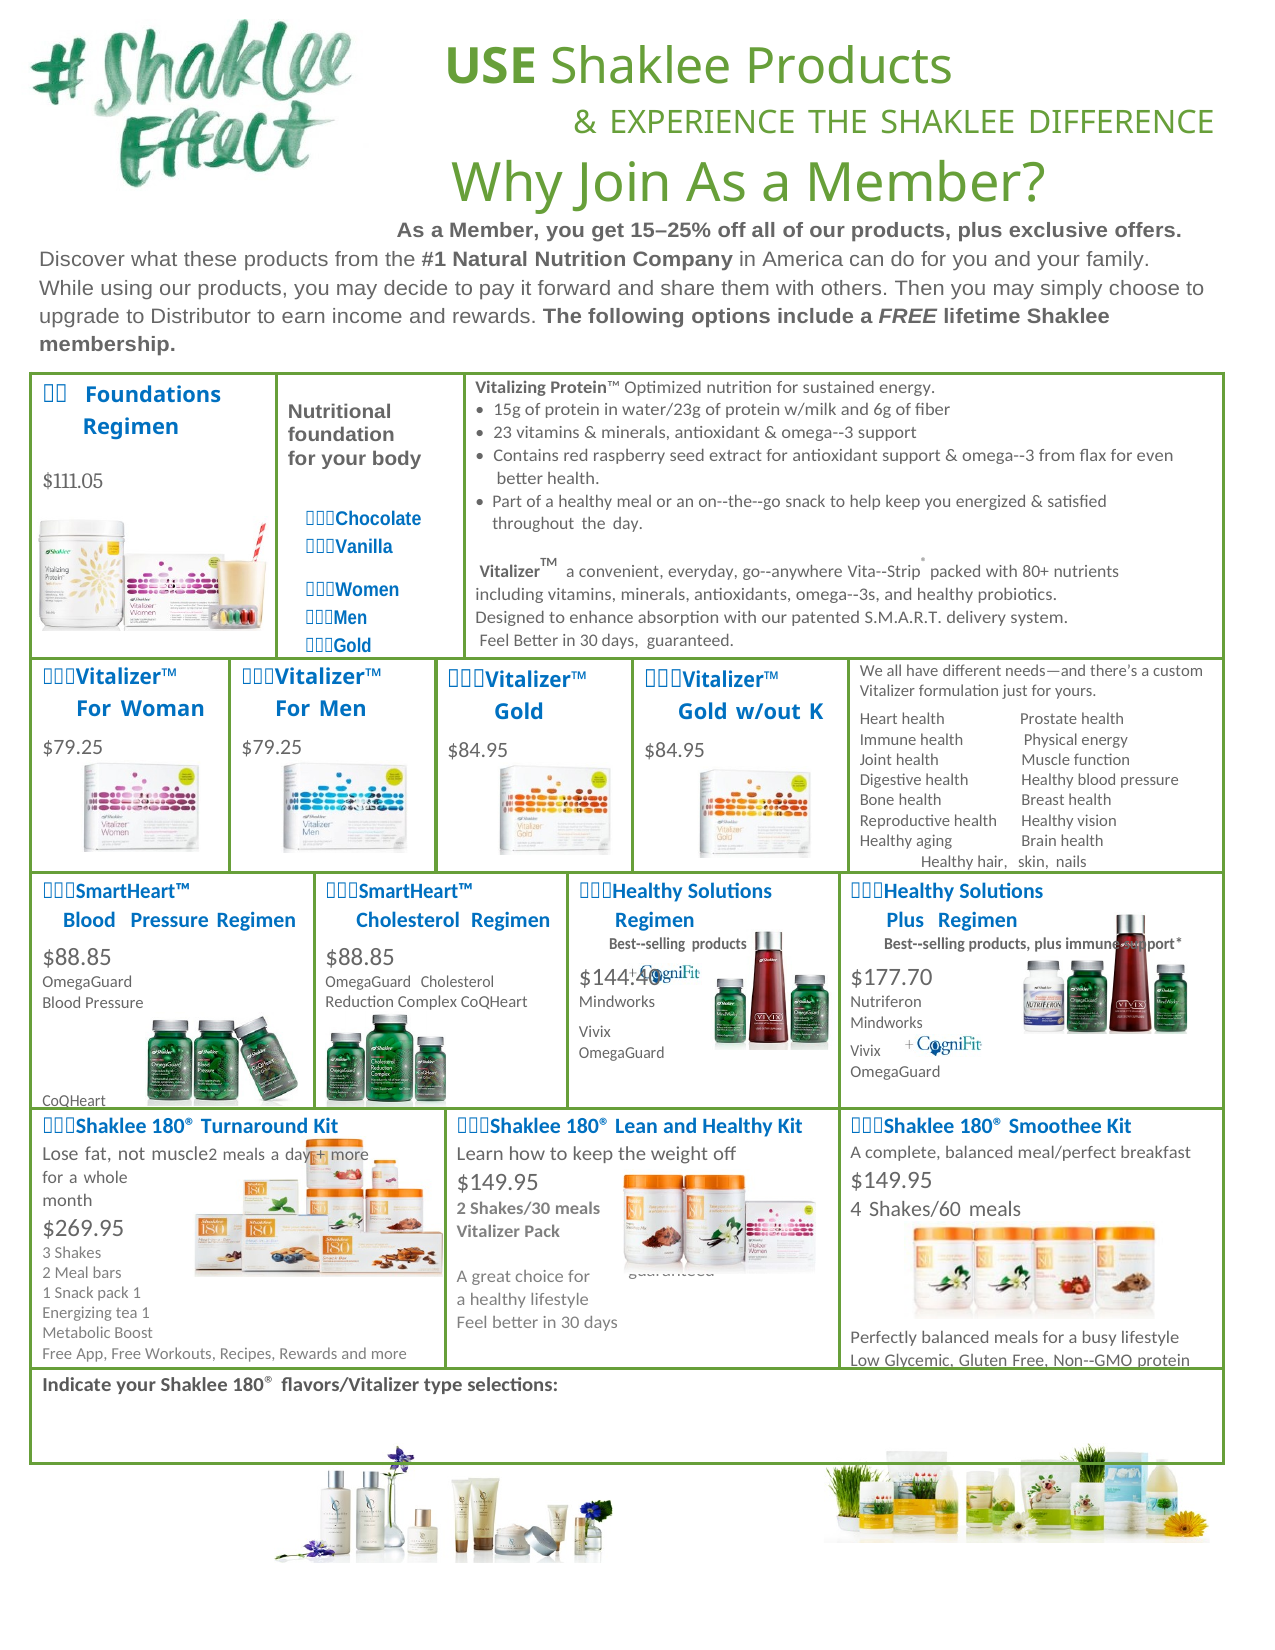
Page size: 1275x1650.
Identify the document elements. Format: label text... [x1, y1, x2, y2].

table_cell SmartHeart™ Blood Pressure Regimen $88.85 OmegaGuard Blood Pressure CoQHeart [32, 874, 313, 1107]
text USE Shaklee Products [444, 30, 1254, 98]
table_cell Healthy Solutions Regimen Best-­‐selling products $144.40 Mindworks Vivix OmegaGuard [569, 874, 838, 1107]
picture [36, 516, 269, 631]
picture [325, 1011, 447, 1107]
text As a Member, you get 15–25% off all of our products, plus exclusive offers. [396, 218, 1254, 242]
picture [903, 1034, 983, 1057]
table_cell Vitalizer™ Gold w/out K $84.95 [634, 660, 847, 871]
table_header Vitalizing Protein™ Optimized nutrition for sustained energy. 15g of protein in water/23g of protein w/milk and 6g of fiber 23 vitamins & minerals, antioxidant & omega-­‐3 support Contains red raspberry seed extract for antioxidant support & omega-­‐3 from flax for even better health. Part of a healthy meal or an on-‐the-‐go snack to help keep you energized & satisfied throughout the day. VitalizerTM a convenient, everyday, go-­‐anywhere Vita-­‐Strip® packed with 80+ nutrients including vitamins, minerals, antioxidants, omega-‐3s, and healthy probiotics. Designed to enhance absorption with our patented S.M.A.R.T. delivery system. Feel Better in 30 days, guaranteed. [466, 375, 1222, 657]
picture [273, 1465, 613, 1563]
text Discover what these products from the #1 Natural Nutrition Company in America can do for you and your family. [39, 247, 1254, 271]
picture [904, 1221, 1164, 1319]
table_cell Vitalizer™ For Woman $79.25 [32, 660, 228, 871]
table_header  Foundations Regimen $111.05 [32, 375, 275, 657]
picture [280, 760, 409, 853]
table_header Nutritional foundation for your body Chocolate Vanilla Women Men Gold [278, 375, 463, 657]
picture [823, 1465, 1210, 1543]
table_cell Vitalizer™ Gold $84.95 [438, 660, 631, 871]
picture [21, 19, 372, 194]
table_cell We all have different needs—and there’s a custom Vitalizer formulation just for yours. Heart health Prostate health Immune health Physical energy Joint health Muscle function Digestive health Healthy blood pressure Bone health Breast health Reproductive health Healthy vision Healthy aging Brain health Healthy hair, skin, nails [850, 660, 1222, 871]
table_cell Vitalizer™ For Men $79.25 [231, 660, 434, 871]
text Why Join As a Member? [452, 143, 1254, 217]
table_cell SmartHeart™ Cholesterol Regimen $88.85 OmegaGuard Cholesterol Reduction Complex CoQHeart [316, 874, 566, 1107]
picture [697, 766, 813, 858]
text While using our products, you may decide to pay it forward and share them with others. Then you may simply choose to upgrade to Distributor to earn income and rewards. The following options include a FREE lifetime Shaklee membership. [39, 276, 1244, 356]
table_cell Shaklee 180® Turnaround Kit Lose fat, not muscle2 meals a day + more for a whole month $269.95 3 Shakes 2 Meal bars 1 Snack pack 1 Energizing tea 1 Metabolic Boost Free App, Free Workouts, Recipes, Rewards and more [32, 1110, 444, 1367]
picture [80, 760, 202, 852]
picture [145, 1012, 299, 1106]
table_cell Shaklee 180® Smoothee Kit A complete, balanced meal/perfect breakfast $149.95 4 Shakes/60 meals Perfectly balanced meals for a busy lifestyle Low Glycemic, Gluten Free, Non-­‐GMO protein [841, 1110, 1222, 1367]
table_cell Indicate your Shaklee 180® flavors/Vitalizer type selections: [32, 1370, 1222, 1462]
text & EXPERIENCE THE SHAKLEE DIFFERENCE [573, 99, 1254, 143]
picture [497, 762, 613, 855]
table_cell Healthy Solutions Plus Regimen Best-­‐selling products, plus immune support* $177.70 Nutriferon Mindworks Vivix OmegaGuard [841, 874, 1222, 1107]
table_cell Shaklee 180® Lean and Healthy Kit Learn how to keep the weight off $149.95 2 Shakes/30 meals Vitalizer Pack A great choice for a healthy lifestyle Feel better in 30 days [447, 1110, 838, 1367]
